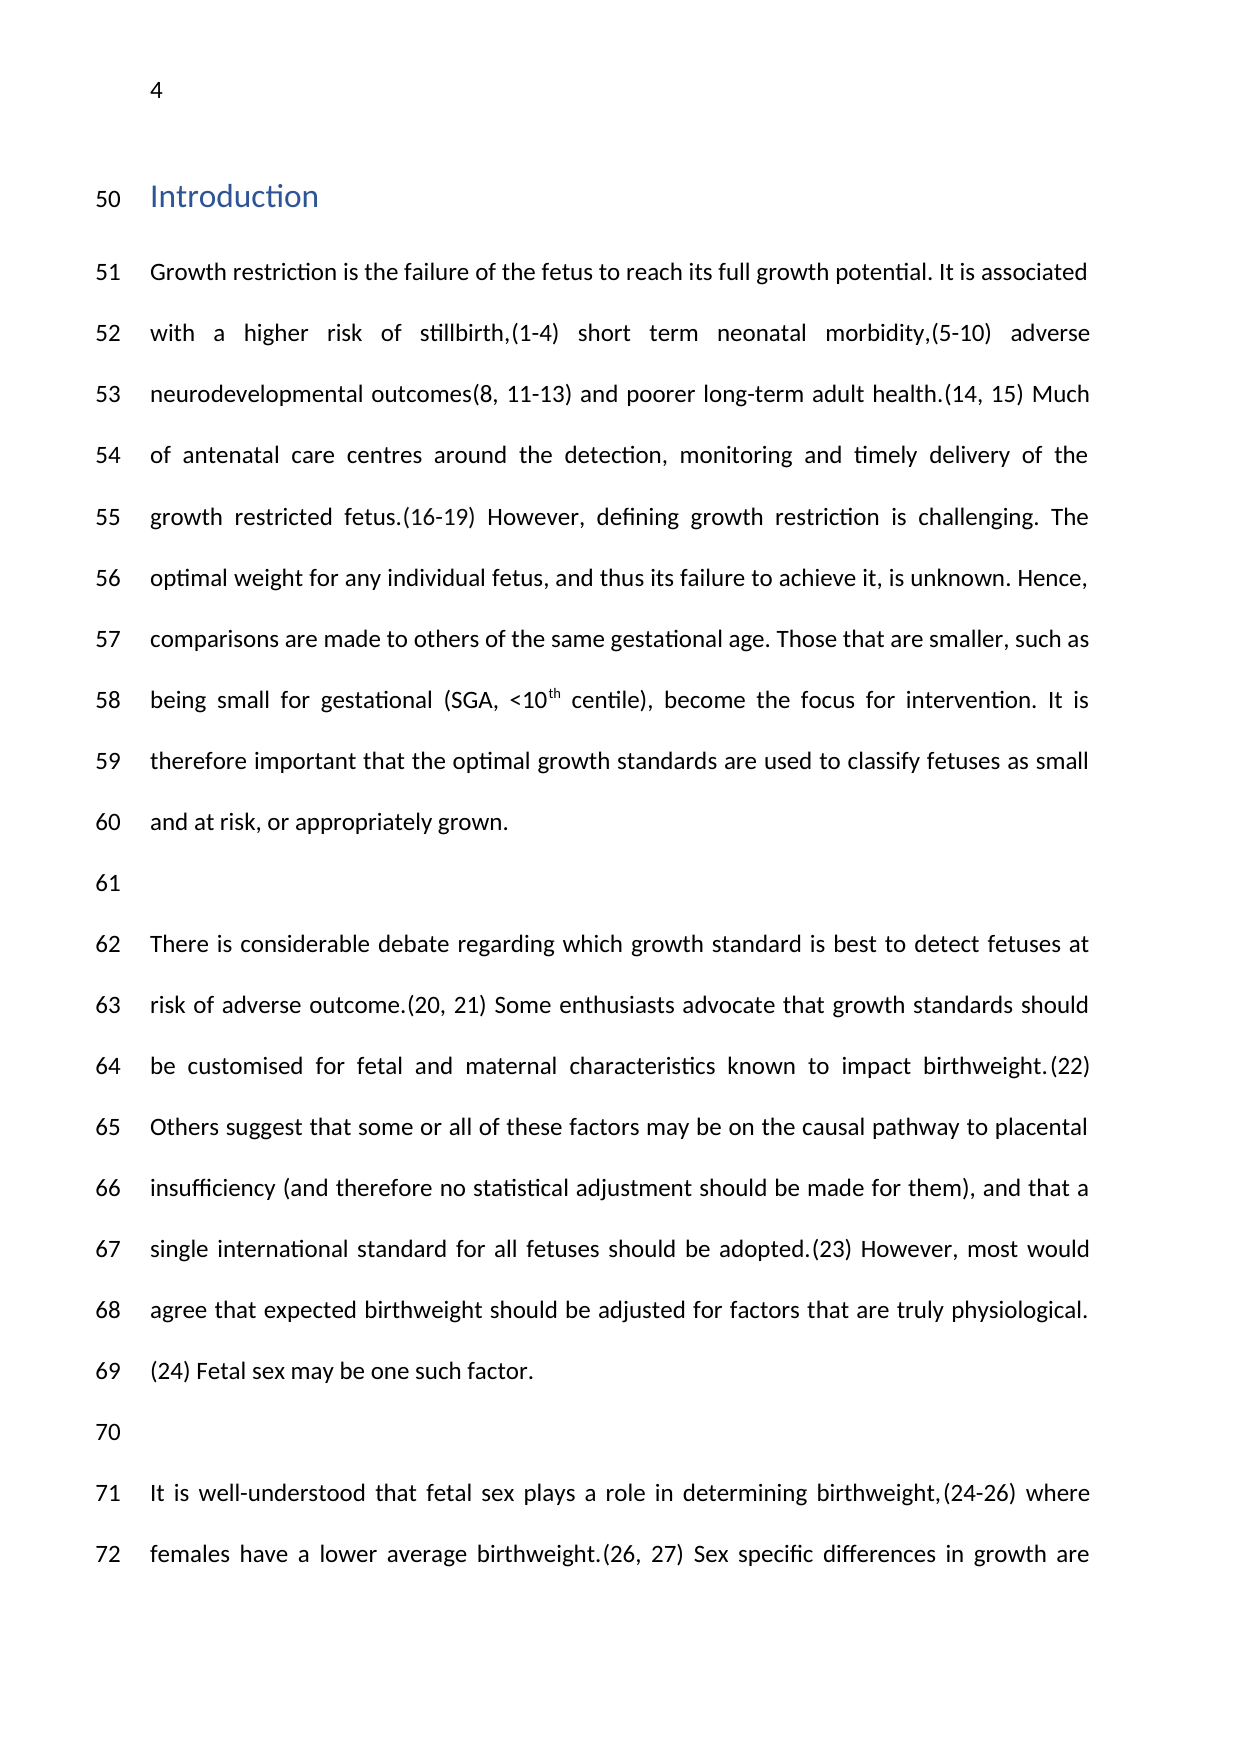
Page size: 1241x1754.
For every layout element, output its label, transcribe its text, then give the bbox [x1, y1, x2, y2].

text Growth restriction is the failure of the fetus to reach its full growth potential. It is associated with a higher risk of stillbirth,(1-4) short term neonatal morbidity,(5-10) adverse neurodevelopmental outcomes(8, 11-13) and poorer long-term adult health.(14, 15) Much of antenatal care centres around the detection, monitoring and timely delivery of the growth restricted fetus.(16-19) However, defining growth restriction is challenging. The optimal weight for any individual fetus, and thus its failure to achieve it, is unknown. Hence, comparisons are made to others of the same gestational age. Those that are smaller, such as being small for gestational (SGA, <10th centile), become the focus for intervention. It is therefore important that the optimal growth standards are used to classify fetuses as small and at risk, or appropriately grown. [150, 256, 1090, 836]
subtitle Introduction [150, 175, 1090, 216]
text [150, 1477, 1090, 1569]
text There is considerable debate regarding which growth standard is best to detect fetuses at risk of adverse outcome.(20, 21) Some enthusiasts advocate that growth standards should be customised for fetal and maternal characteristics known to impact birthweight.(22) Others suggest that some or all of these factors may be on the causal pathway to placental insufficiency (and therefore no statistical adjustment should be made for them), and that a single international standard for all fetuses should be adopted.(23) However, most would agree that expected birthweight should be adjusted for factors that are truly physiological.(24) Fetal sex may be one such factor. [150, 928, 1090, 1386]
